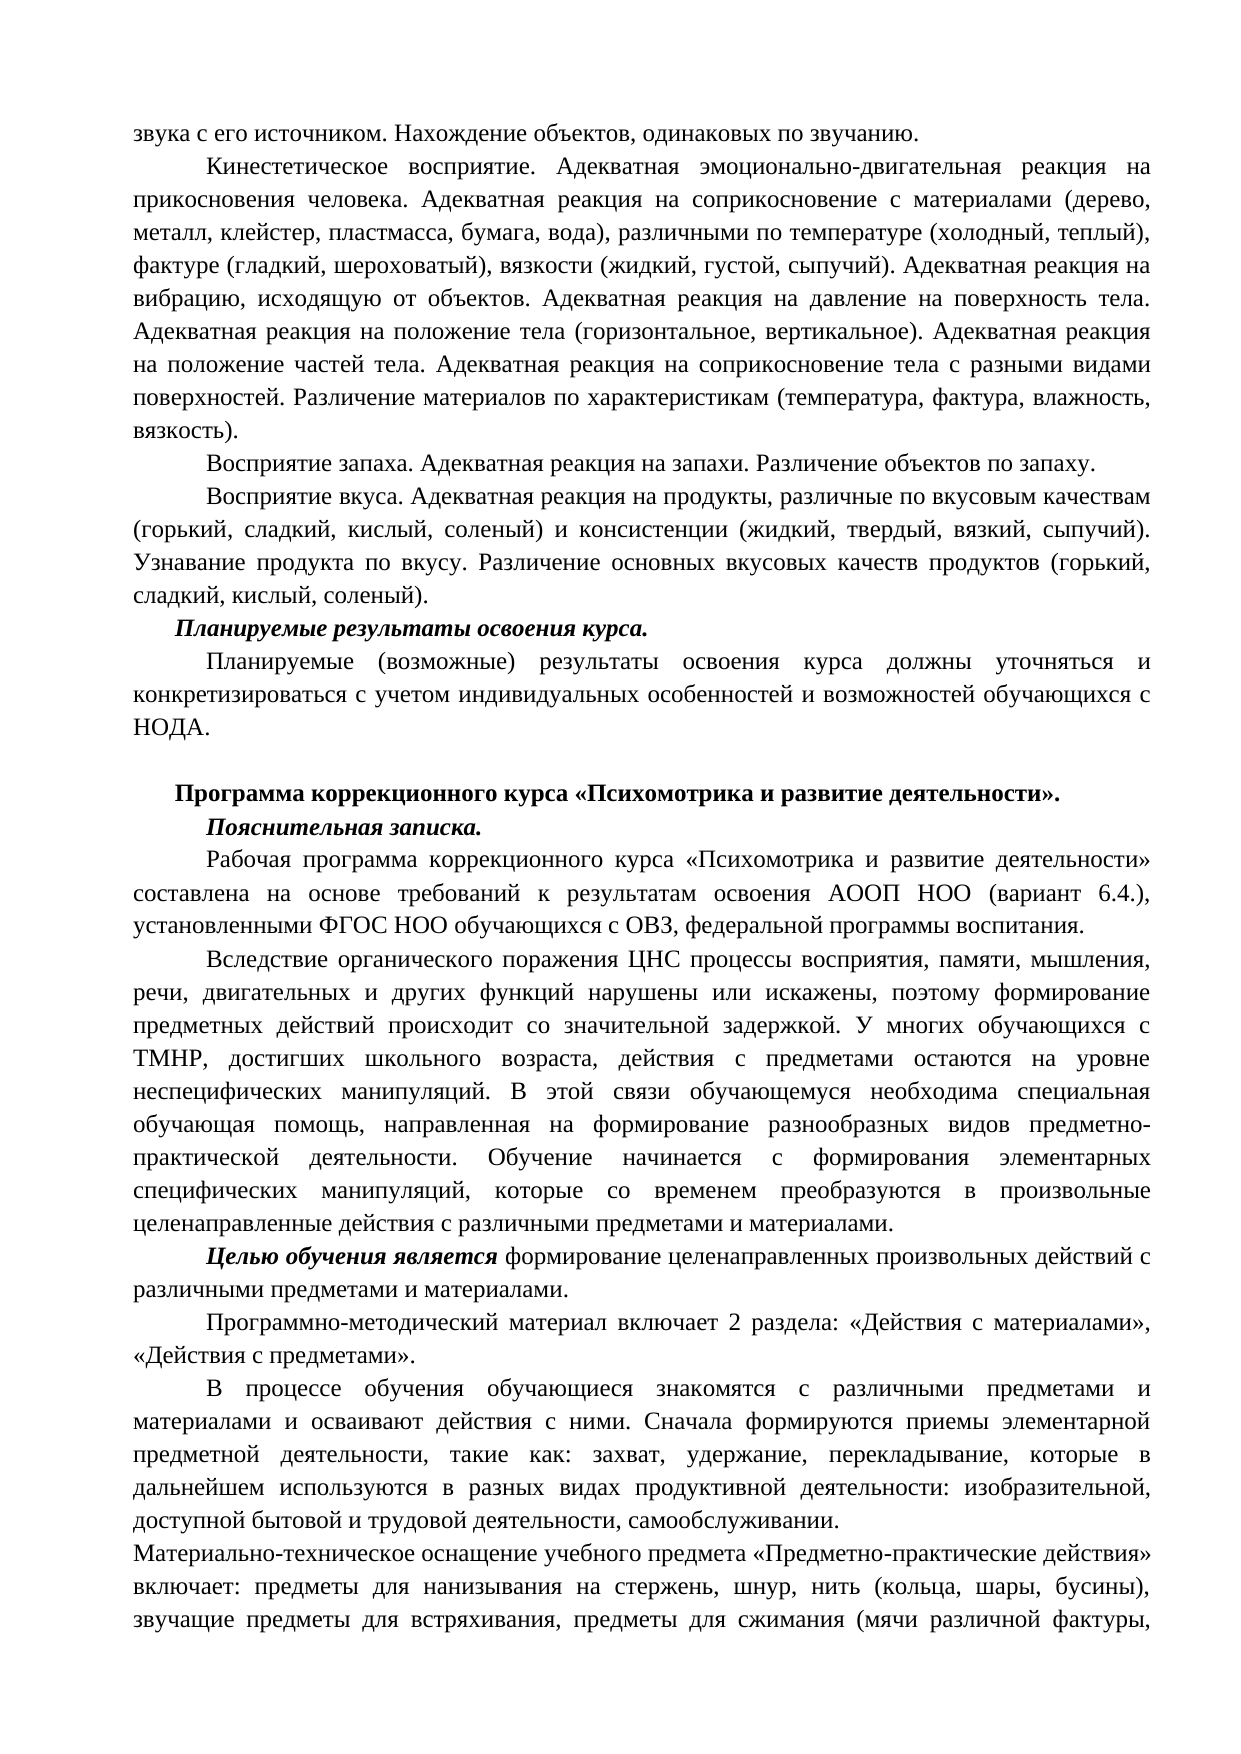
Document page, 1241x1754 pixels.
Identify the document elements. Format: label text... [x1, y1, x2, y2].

text Целью обучения является формирование целенаправленных произвольных действий с различными предметами и материалами. [133, 1241, 1152, 1303]
text Рабочая программа коррекционного курса «Психомотрика и развитие деятельности» составлена на основе требований к результатам освоения АООП НОО (вариант 6.4.), установленными ФГОС НОО обучающихся с ОВЗ, федеральной программы воспитания. [133, 844, 1152, 939]
text Кинестетическое восприятие. Адекватная эмоционально-двигательная реакция на прикосновения человека. Адекватная реакция на соприкосновение с материалами (дерево, металл, клейстер, пластмасса, бумага, вода), различными по температуре (холодный, теплый), фактуре (гладкий, шероховатый), вязкости (жидкий, густой, сыпучий). Адекватная реакция на вибрацию, исходящую от объектов. Адекватная реакция на давление на поверхность тела. Адекватная реакция на положение тела (горизонтальное, вертикальное). Адекватная реакция на положение частей тела. Адекватная реакция на соприкосновение тела с разными видами поверхностей. Различение материалов по характеристикам (температура, фактура, влажность, вязкость). [133, 151, 1152, 444]
text Восприятие запаха. Адекватная реакция на запахи. Различение объектов по запаху. [133, 448, 1152, 477]
text Программно-методический материал включает 2 раздела: «Действия с материалами», «Действия с предметами». [133, 1307, 1152, 1369]
text Планируемые (возможные) результаты освоения курса должны уточняться и конкретизироваться с учетом индивидуальных особенностей и возможностей обучающихся с НОДА. [133, 646, 1152, 741]
text Вследствие органического поражения ЦНС процессы восприятия, памяти, мышления, речи, двигательных и других функций нарушены или искажены, поэтому формирование предметных действий происходит со значительной задержкой. У многих обучающихся с ТМНР, достигших школьного возраста, действия с предметами остаются на уровне неспецифических манипуляций. В этой связи обучающемуся необходима специальная обучающая помощь, направленная на формирование разнообразных видов предметно-практической деятельности. Обучение начинается с формирования элементарных специфических манипуляций, которые со временем преобразуются в произвольные целенаправленные действия с различными предметами и материалами. [133, 944, 1152, 1237]
text Программа коррекционного курса «Психомотрика и развитие деятельности». [133, 778, 1152, 807]
text Восприятие вкуса. Адекватная реакция на продукты, различные по вкусовым качествам (горький, сладкий, кислый, соленый) и консистенции (жидкий, твердый, вязкий, сыпучий). Узнавание продукта по вкусу. Различение основных вкусовых качеств продуктов (горький, сладкий, кислый, соленый). [133, 481, 1152, 609]
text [133, 118, 1152, 147]
text Планируемые результаты освоения курса. [133, 613, 1152, 642]
text Пояснительная записка. [206, 812, 1152, 840]
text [133, 1538, 1152, 1633]
text В процессе обучения обучающиеся знакомятся с различными предметами и материалами и осваивают действия с ними. Сначала формируются приемы элементарной предметной деятельности, такие как: захват, удержание, перекладывание, которые в дальнейшем используются в разных видах продуктивной деятельности: изобразительной, доступной бытовой и трудовой деятельности, самообслуживании. [133, 1373, 1152, 1534]
